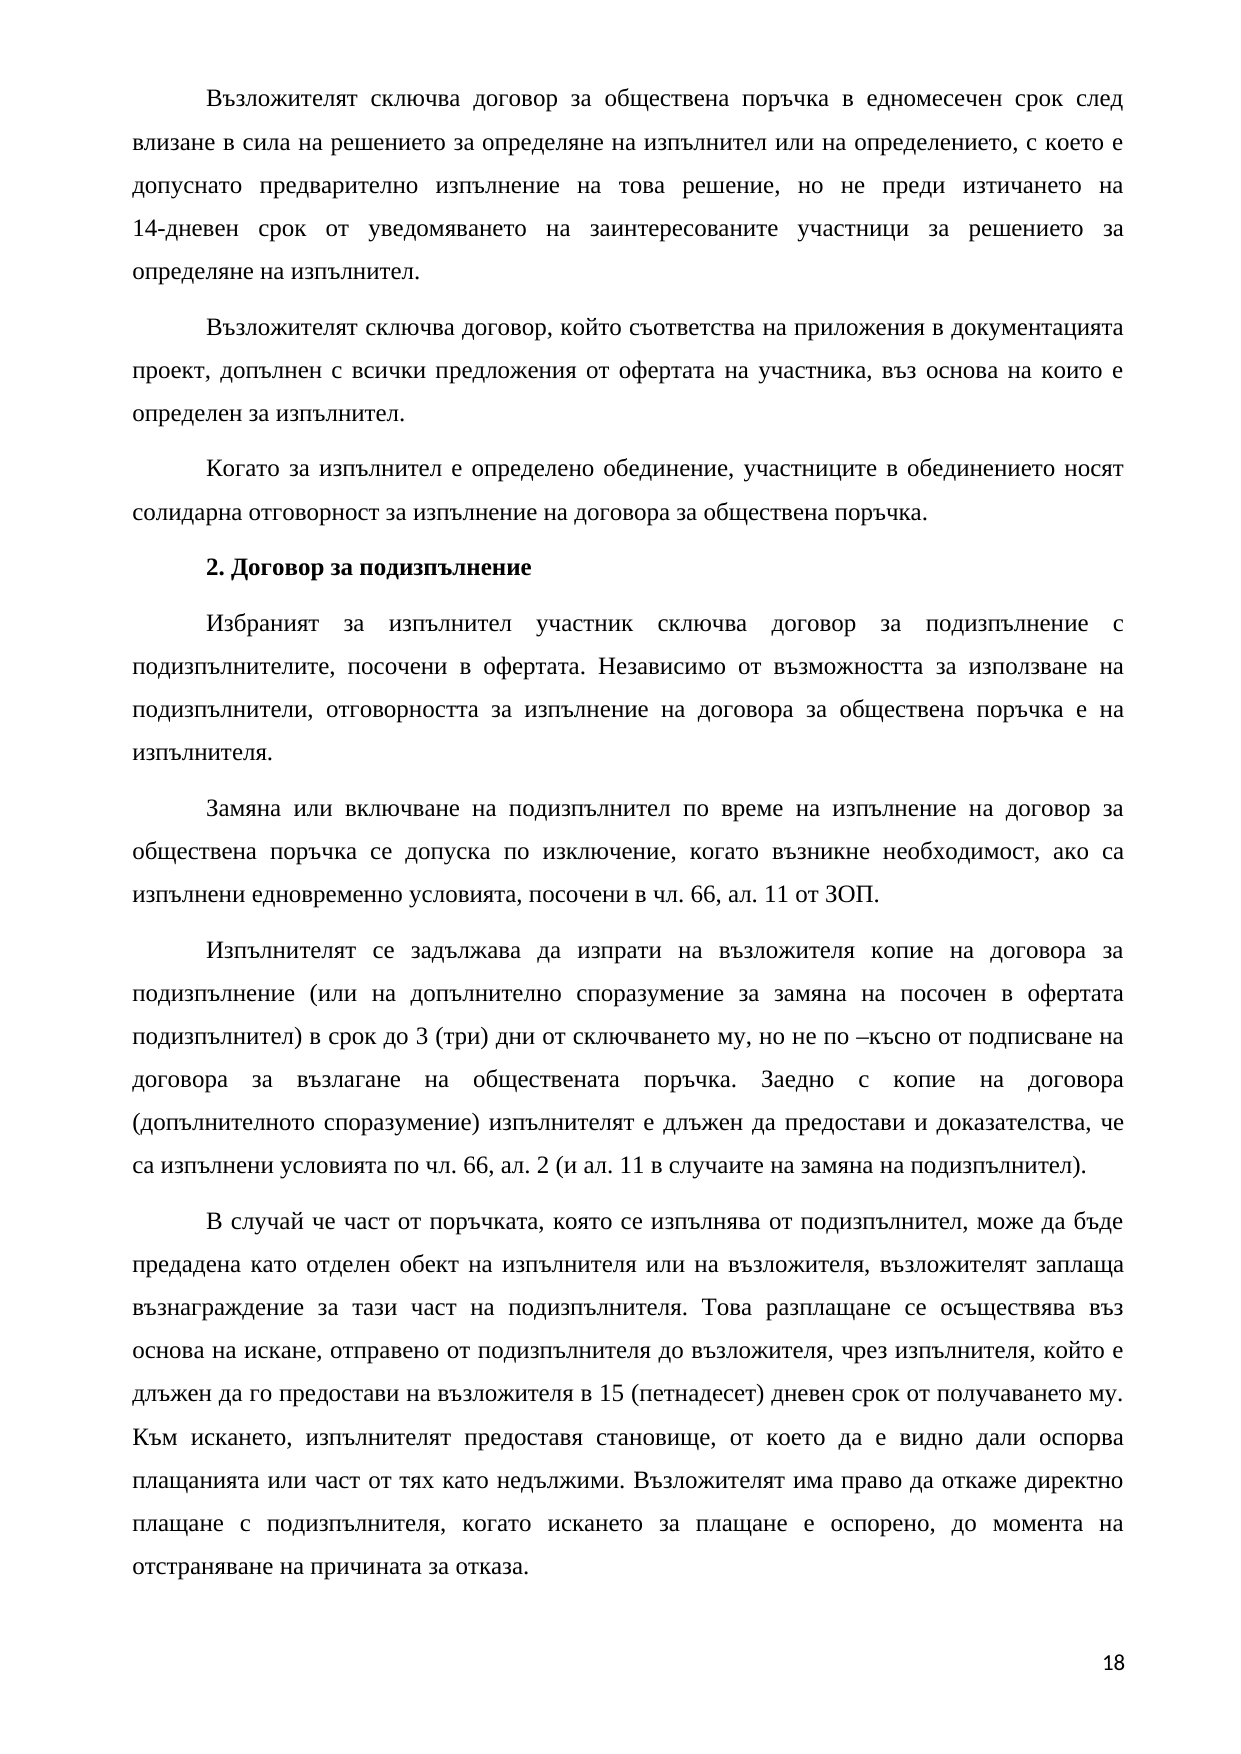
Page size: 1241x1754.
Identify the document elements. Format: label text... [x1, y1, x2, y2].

text Избраният за изпълнител участник сключва договор за подизпълнение с подизпълнителите, посочени в офертата. Независимо от възможността за използване на подизпълнители, отговорността за изпълнение на договора за обществена поръчка е на изпълнителя. [132, 608, 1125, 766]
text Когато за изпълнител е определено обединение, участниците в обединението носят солидарна отговорност за изпълнение на договора за обществена поръчка. [132, 453, 1125, 525]
subtitle 2. Договор за подизпълнение [132, 552, 1125, 581]
text Възложителят сключва договор, който съответства на приложения в документацията проект, допълнен с всички предложения от офертата на участника, въз основа на които е определен за изпълнител. [132, 312, 1125, 427]
text Възложителят сключва договор за обществена поръчка в едномесечен срок след влизане в сила на решението за определяне на изпълнител или на определението, с което е допуснато предварително изпълнение на това решение, но не преди изтичането на 14-дневен срок от уведомяването на заинтересованите участници за решението за определяне на изпълнител. [132, 83, 1125, 285]
text Замяна или включване на подизпълнител по време на изпълнение на договор за обществена поръчка се допуска по изключение, когато възникне необходимост, ако са изпълнени едновременно условията, посочени в чл. 66, ал. 11 от ЗОП. [132, 793, 1125, 908]
text Изпълнителят се задължава да изпрати на възложителя копие на договора за подизпълнение (или на допълнително споразумение за замяна на посочен в офертата подизпълнител) в срок до 3 (три) дни от сключването му, но не по –късно от подписване на договора за възлагане на обществената поръчка. Заедно с копие на договора (допълнителното споразумение) изпълнителят е длъжен да предостави и доказателства, че са изпълнени условията по чл. 66, ал. 2 (и ал. 11 в случаите на замяна на подизпълнител). [132, 935, 1125, 1179]
text В случай че част от поръчката, която се изпълнява от подизпълнител, може да бъде предадена като отделен обект на изпълнителя или на възложителя, възложителят заплаща възнаграждение за тази част на подизпълнителя. Това разплащане се осъществява въз основа на искане, отправено от подизпълнителя до възложителя, чрез изпълнителя, който е длъжен да го предостави на възложителя в 15 (петнадесет) дневен срок от получаването му. Към искането, изпълнителят предоставя становище, от което да е видно дали оспорва плащанията или част от тях като недължими. Възложителят има право да откаже директно плащане с подизпълнителя, когато искането за плащане е оспорено, до момента на отстраняване на причината за отказа. [132, 1206, 1125, 1580]
